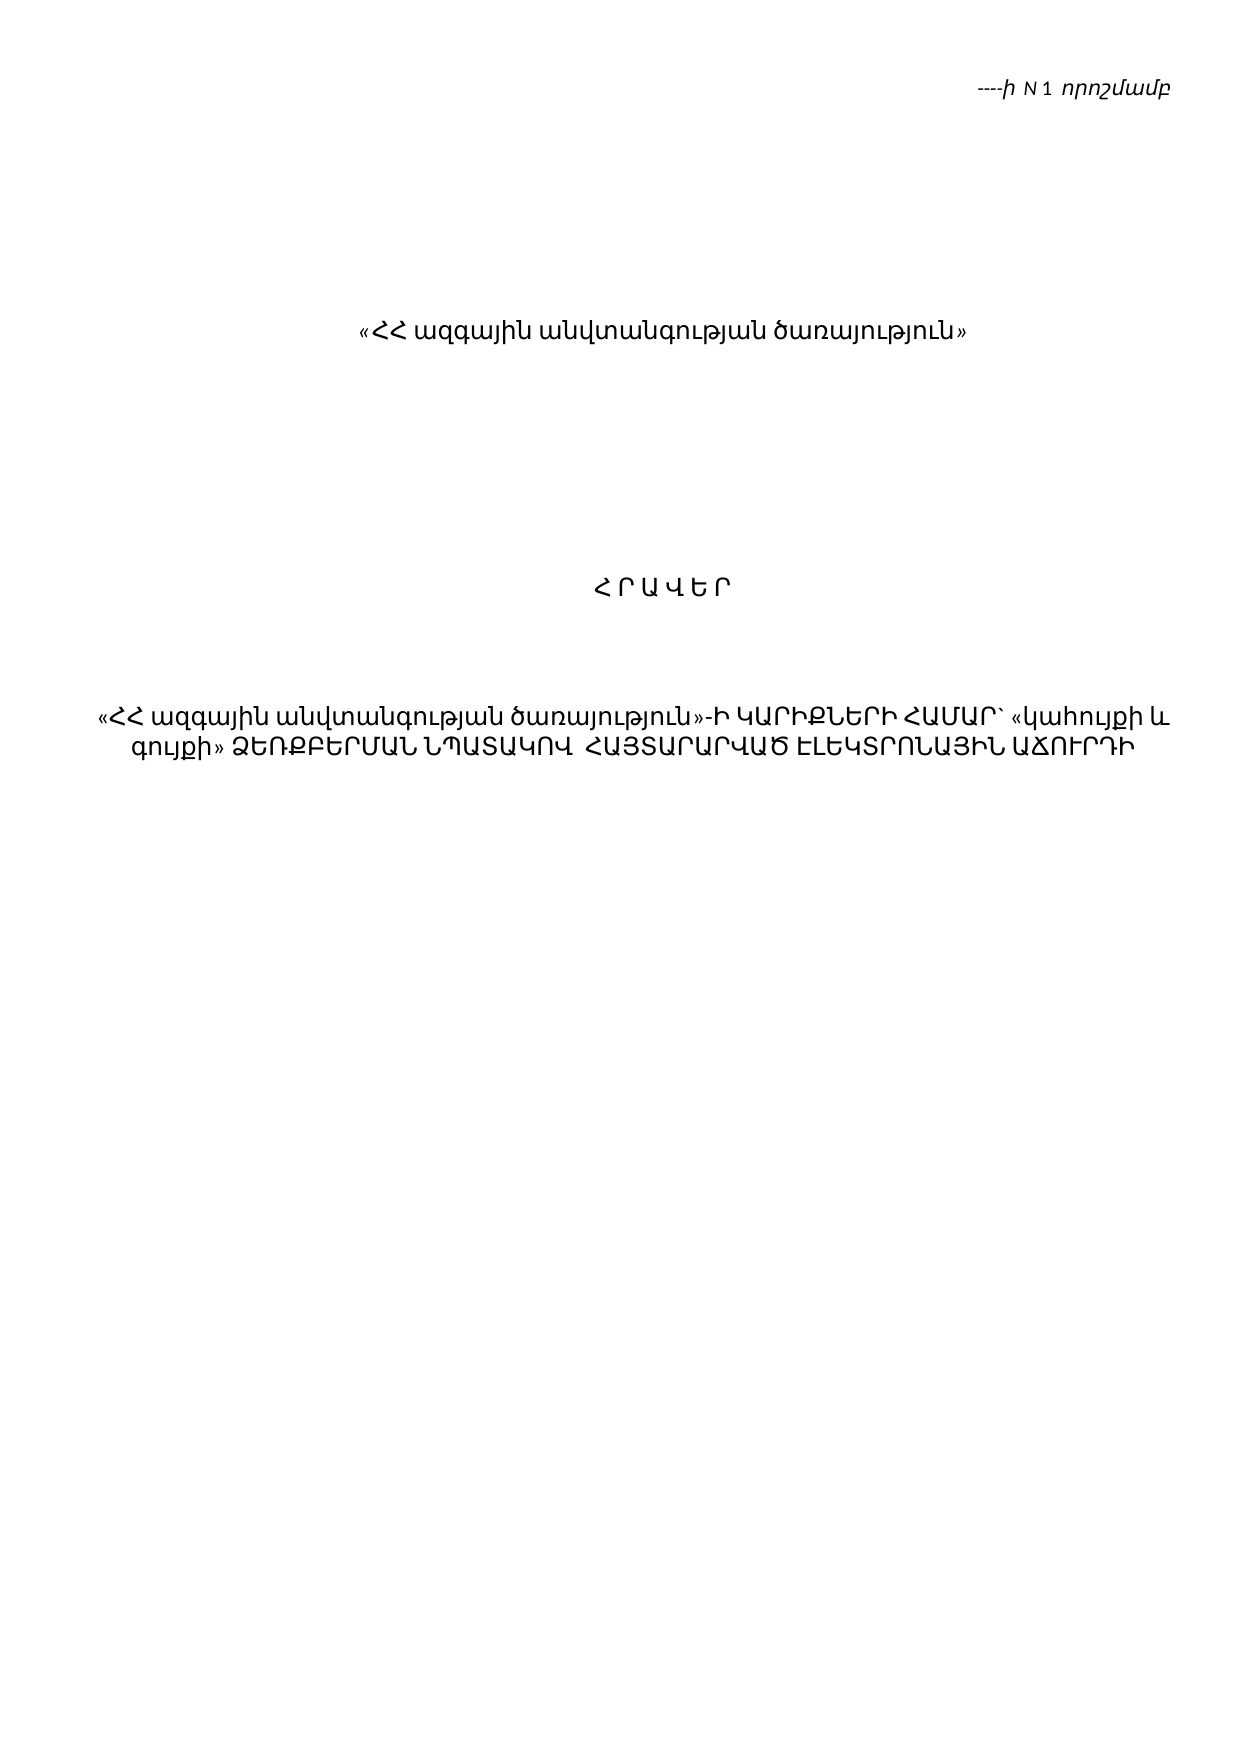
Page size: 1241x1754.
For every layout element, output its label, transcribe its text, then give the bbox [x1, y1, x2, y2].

text «ՀՀ ազգային անվտանգության ծառայություն»-Ի ԿԱՐԻՔՆԵՐԻ ՀԱՄԱՐ` «կահույքի և գույքի» ՁԵՌՔԲԵՐՄԱՆ ՆՊԱՏԱԿՈՎ ՀԱՅՏԱՐԱՐՎԱԾ ԷԼԵԿՏՐՈՆԱՅԻՆ ԱՃՈՒՐԴԻ [94, 701, 1172, 762]
text « ՀՀ ազգային անվտանգության ծառայություն» [94, 316, 1172, 346]
text ----ի N 1 որոշմամբ [94, 75, 1171, 100]
text Հ Ր Ա Վ Ե Ր [94, 572, 1172, 602]
